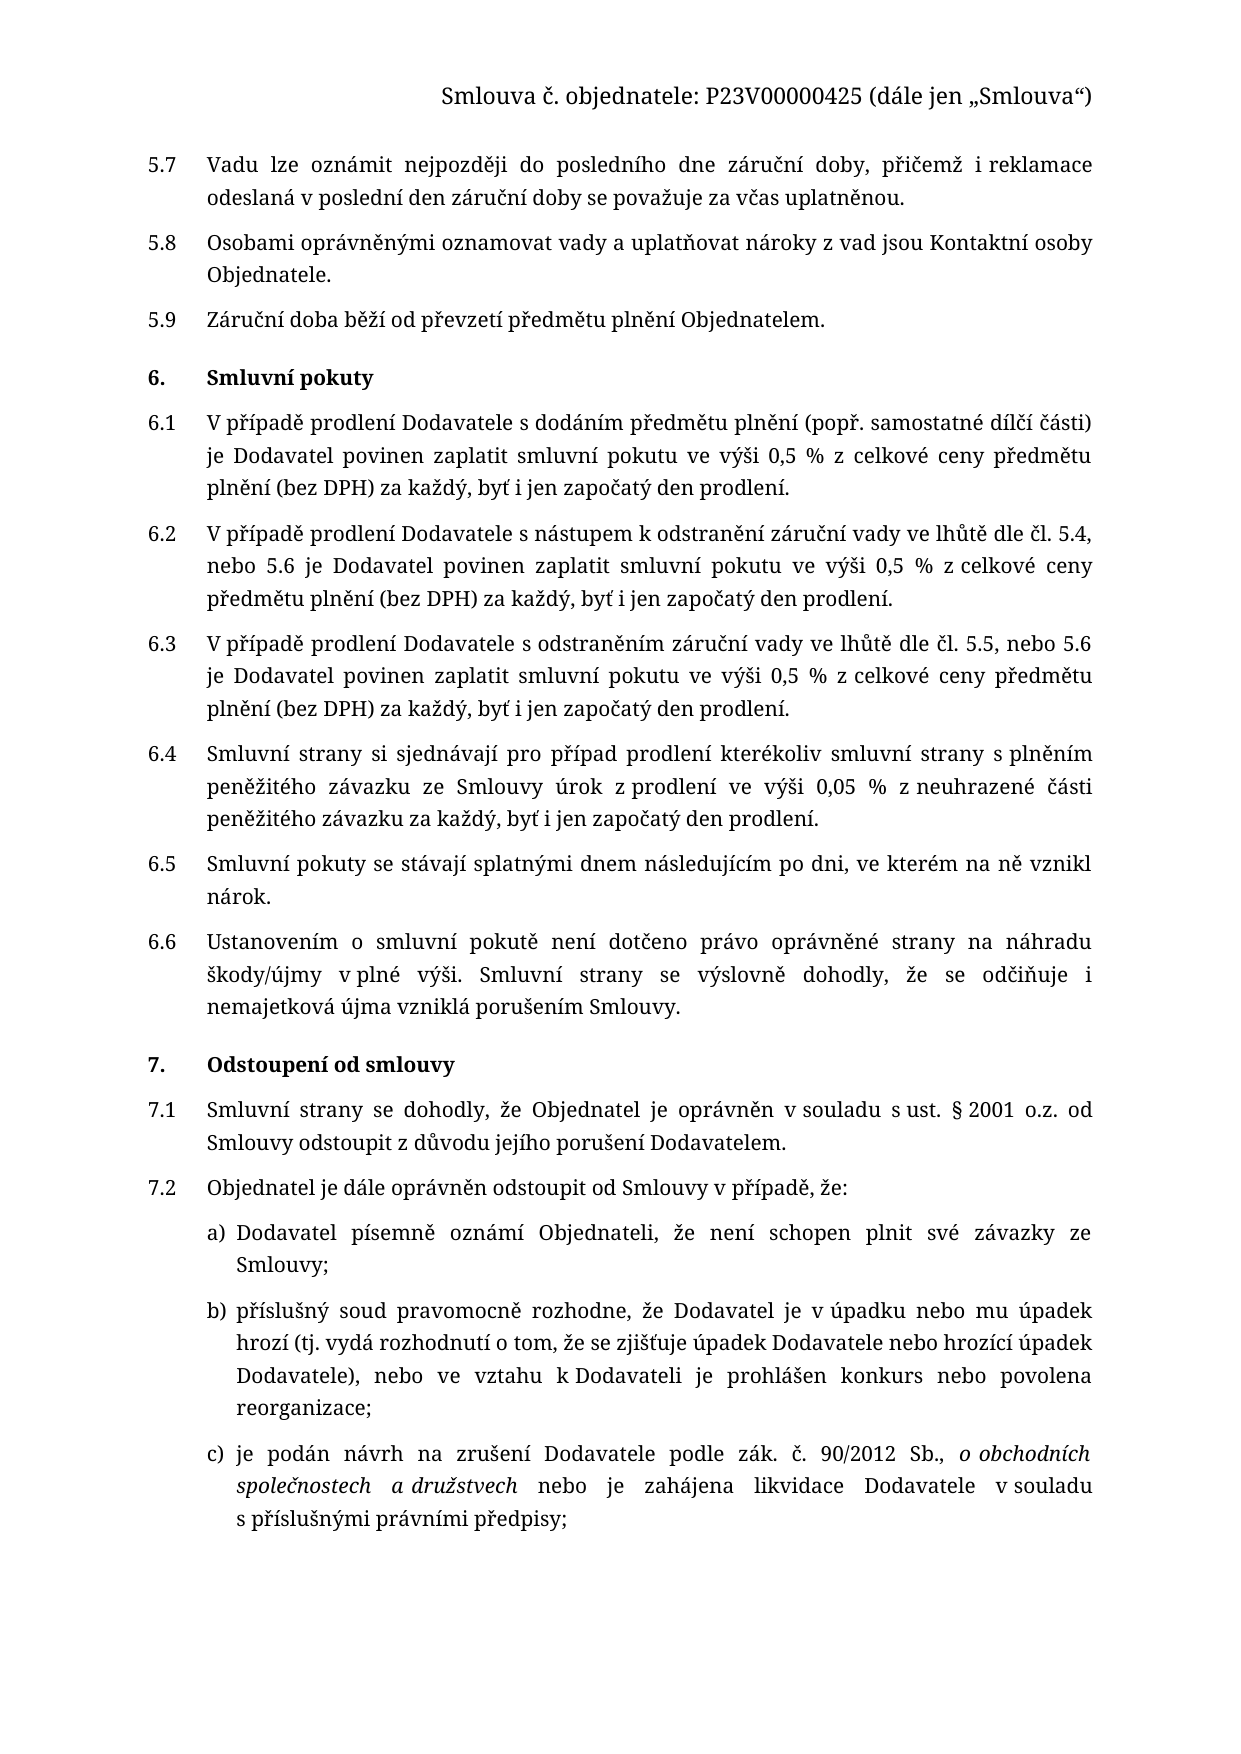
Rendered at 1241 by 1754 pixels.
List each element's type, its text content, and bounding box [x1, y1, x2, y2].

list je podán návrh na zrušení Dodavatele podle zák. č. 90/2012 Sb., o obchodních společnostech a družstvech nebo je zahájena likvidace Dodavatele v souladu s příslušnými právními předpisy; [207, 1439, 1093, 1532]
list příslušný soud pravomocně rozhodne, že Dodavatel je v úpadku nebo mu úpadek hrozí (tj. vydá rozhodnutí o tom, že se zjišťuje úpadek Dodavatele nebo hrozící úpadek Dodavatele), nebo ve vztahu k Dodavateli je prohlášen konkurs nebo povolena reorganizace; [207, 1296, 1093, 1422]
list V případě prodlení Dodavatele s nástupem k odstranění záruční vady ve lhůtě dle čl. 5.4, nebo 5.6 je Dodavatel povinen zaplatit smluvní pokutu ve výši 0,5 % z celkové ceny předmětu plnění (bez DPH) za každý, byť i jen započatý den prodlení. [148, 519, 1093, 612]
list Smluvní strany se dohodly, že Objednatel je oprávněn v souladu s ust. § 2001 o.z. od Smlouvy odstoupit z důvodu jejího porušení Dodavatelem. [148, 1095, 1093, 1156]
list Vadu lze oznámit nejpozději do posledního dne záruční doby, přičemž i reklamace odeslaná v poslední den záruční doby se považuje za včas uplatněnou. [148, 150, 1093, 211]
list V případě prodlení Dodavatele s dodáním předmětu plnění (popř. samostatné dílčí části) je Dodavatel povinen zaplatit smluvní pokutu ve výši 0,5 % z celkové ceny předmětu plnění (bez DPH) za každý, byť i jen započatý den prodlení. [148, 408, 1093, 502]
list Smluvní pokuty se stávají splatnými dnem následujícím po dni, ve kterém na ně vznikl nárok. [148, 849, 1093, 911]
list Objednatel je dále oprávněn odstoupit od Smlouvy v případě, že: [148, 1173, 1093, 1201]
list Ustanovením o smluvní pokutě není dotčeno právo oprávněné strany na náhradu škody/újmy v plné výši. Smluvní strany se výslovně dohodly, že se odčiňuje i nemajetková újma vzniklá porušením Smlouvy. [148, 927, 1093, 1021]
list Osobami oprávněnými oznamovat vady a uplatňovat nároky z vad jsou Kontaktní osoby Objednatele. [148, 228, 1093, 289]
list Smluvní strany si sjednávají pro případ prodlení kterékoliv smluvní strany s plněním peněžitého závazku ze Smlouvy úrok z prodlení ve výši 0,05 % z neuhrazené části peněžitého závazku za každý, byť i jen započatý den prodlení. [148, 739, 1093, 833]
list Smluvní pokuty [148, 363, 1093, 392]
list Dodavatel písemně oznámí Objednateli, že není schopen plnit své závazky ze Smlouvy; [207, 1218, 1093, 1279]
list Záruční doba běží od převzetí předmětu plnění Objednatelem. [148, 306, 1093, 334]
list Odstoupení od smlouvy [148, 1050, 1093, 1078]
list V případě prodlení Dodavatele s odstraněním záruční vady ve lhůtě dle čl. 5.5, nebo 5.6 je Dodavatel povinen zaplatit smluvní pokutu ve výši 0,5 % z celkové ceny předmětu plnění (bez DPH) za každý, byť i jen započatý den prodlení. [148, 629, 1093, 723]
